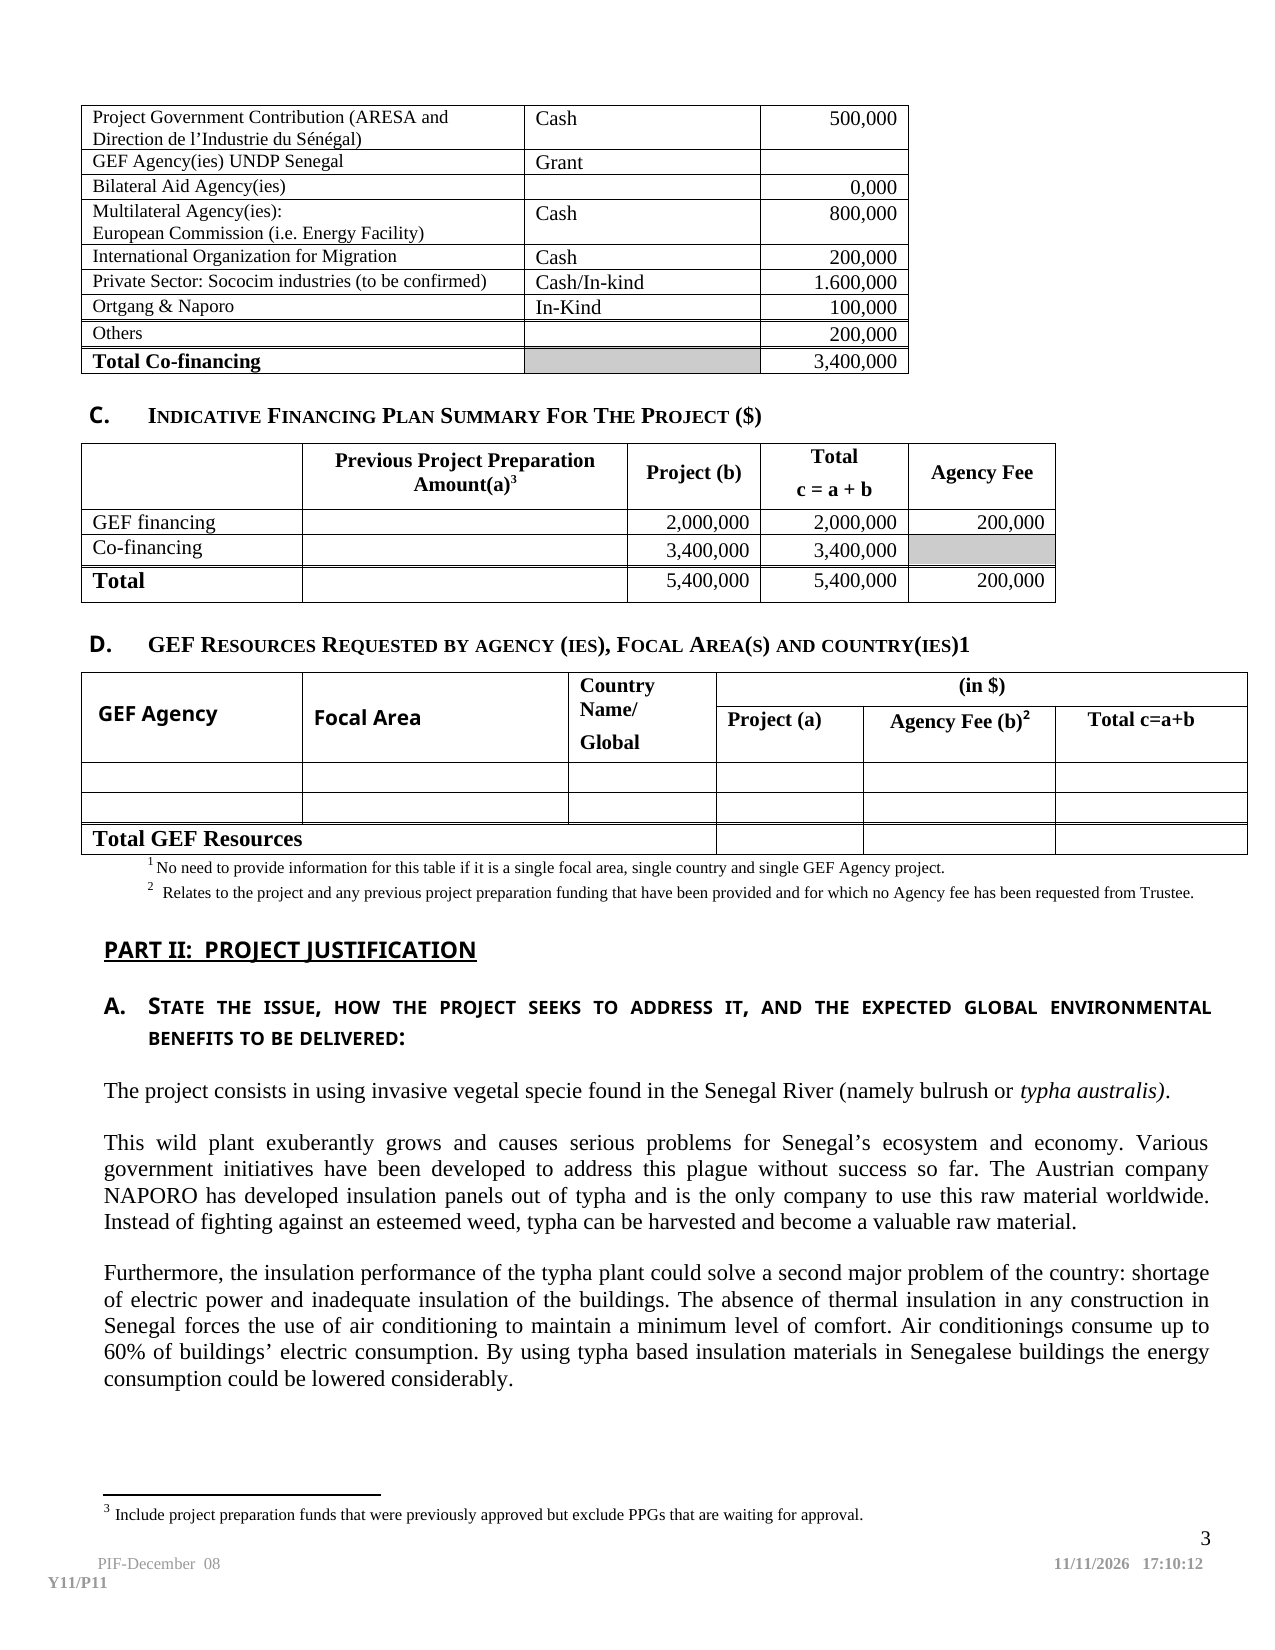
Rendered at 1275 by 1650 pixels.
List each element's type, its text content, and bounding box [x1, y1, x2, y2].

table_cell [569, 763, 716, 792]
table_cell Grant [525, 150, 760, 174]
table_cell Bilateral Aid Agency(ies) [82, 175, 524, 199]
text This wild plant exuberantly grows and causes serious problems for Senegal’s ecosystem and economy. Various government initiatives have been developed to address this plague without success so far. The Austrian company NAPORO has developed insulation panels out of typha and is the only company to use this raw material worldwide. Instead of fighting against an esteemed weed, typha can be harvested and become a valuable raw material. [103, 1129, 1211, 1234]
table_cell [525, 322, 760, 346]
table_cell Cash/In-kind [525, 270, 760, 294]
table_cell [717, 793, 863, 822]
table_cell [717, 825, 863, 853]
table_cell 5,400,000 [761, 568, 908, 602]
table_cell [303, 535, 627, 564]
table_cell [864, 825, 1055, 853]
list State the issue, how the project seeks to address it, and the expected global environmental benefits to be delivered: [103, 990, 1212, 1053]
table_cell 100,000 [761, 295, 908, 319]
table_cell [864, 763, 1055, 792]
table_header Agency Fee [909, 444, 1055, 509]
table_cell [864, 793, 1055, 822]
table_cell [525, 349, 760, 373]
table_header Total c = a + b [761, 444, 908, 509]
table_cell Total [82, 568, 302, 602]
table_header Country Name/ Global [569, 673, 716, 762]
table_cell 0,000 [761, 175, 908, 199]
table_cell GEF Agency(ies) UNDP Senegal [82, 150, 524, 174]
table_cell 1.600,000 [761, 270, 908, 294]
table_cell 2,000,000 [761, 510, 908, 534]
table_cell [909, 535, 1055, 564]
text The project consists in using invasive vegetal specie found in the Senegal River (namely bulrush or typha australis). [103, 1078, 1211, 1104]
table_cell [1056, 763, 1247, 792]
table_cell Total c=a+b [1056, 707, 1247, 762]
table_cell [82, 763, 302, 792]
table_cell 200,000 [909, 510, 1055, 534]
table_cell 800,000 [761, 200, 908, 243]
table_cell Project (a) [717, 707, 863, 762]
table_cell GEF financing [82, 510, 302, 534]
table_cell Agency Fee (b)2 [864, 707, 1055, 762]
table_cell Cash [525, 200, 760, 243]
table_header GEF Agency [82, 673, 302, 762]
table_cell [761, 150, 908, 174]
table_cell 200,000 [909, 568, 1055, 602]
table_cell Project Government Contribution (ARESA and Direction de l’Industrie du Sénégal) [82, 106, 524, 149]
table_cell [1056, 793, 1247, 822]
table_cell Multilateral Agency(ies): European Commission (i.e. Energy Facility) [82, 200, 524, 243]
table_cell Total Co-financing [82, 349, 524, 373]
table_cell 200,000 [761, 245, 908, 269]
table_cell [717, 763, 863, 792]
table_header Previous Project Preparation Amount(a) [303, 444, 627, 509]
table_cell 2,000,000 [628, 510, 760, 534]
table_cell [569, 793, 716, 822]
text part ii: project JustiFication [103, 934, 1212, 965]
table_cell 500,000 [761, 106, 908, 149]
table_cell [1056, 825, 1247, 853]
table_cell 200,000 [761, 322, 908, 346]
table_cell 3,400,000 [761, 349, 908, 373]
table_cell [303, 793, 568, 822]
table_cell Cash [525, 245, 760, 269]
table_cell 5,400,000 [628, 568, 760, 602]
list Indicative Financing Plan Summary For The Project ($) [89, 399, 1212, 431]
table_cell Ortgang & Naporo [82, 295, 524, 319]
list GEF Resources Requested by agency (ies), Focal Area(s) and country(ies)1 [89, 628, 1212, 659]
table_header Focal Area [303, 673, 568, 762]
text 2 Relates to the project and any previous project preparation funding that have been provided and for which no Agency fee has been requested from Trustee. [147, 878, 1211, 903]
table_cell In-Kind [525, 295, 760, 319]
table_cell [525, 175, 760, 199]
table_cell 3,400,000 [761, 535, 908, 564]
table_cell Cash [525, 106, 760, 149]
table_cell International Organization for Migration [82, 245, 524, 269]
table_header Project (b) [628, 444, 760, 509]
table_cell [303, 568, 627, 602]
table_cell Co-financing [82, 535, 302, 564]
text Furthermore, the insulation performance of the typha plant could solve a second major problem of the country: shortage of electric power and inadequate insulation of the buildings. The absence of thermal insulation in any construction in Senegal forces the use of air conditioning to maintain a minimum level of comfort. Air conditionings consume up to 60% of buildings’ electric consumption. By using typha based insulation materials in Senegalese buildings the energy consumption could be lowered considerably. [103, 1259, 1211, 1391]
table_cell 3,400,000 [628, 535, 760, 564]
table_cell [303, 763, 568, 792]
table_cell [82, 793, 302, 822]
table_cell [303, 510, 627, 534]
table_cell Others [82, 322, 524, 346]
table_cell Total GEF Resources [82, 825, 716, 853]
text 1 No need to provide information for this table if it is a single focal area, single country and single GEF Agency project. [147, 855, 1211, 878]
table_cell Private Sector: Sococim industries (to be confirmed) [82, 270, 524, 294]
table_header [82, 444, 302, 509]
table_header (in $) [717, 673, 1247, 706]
